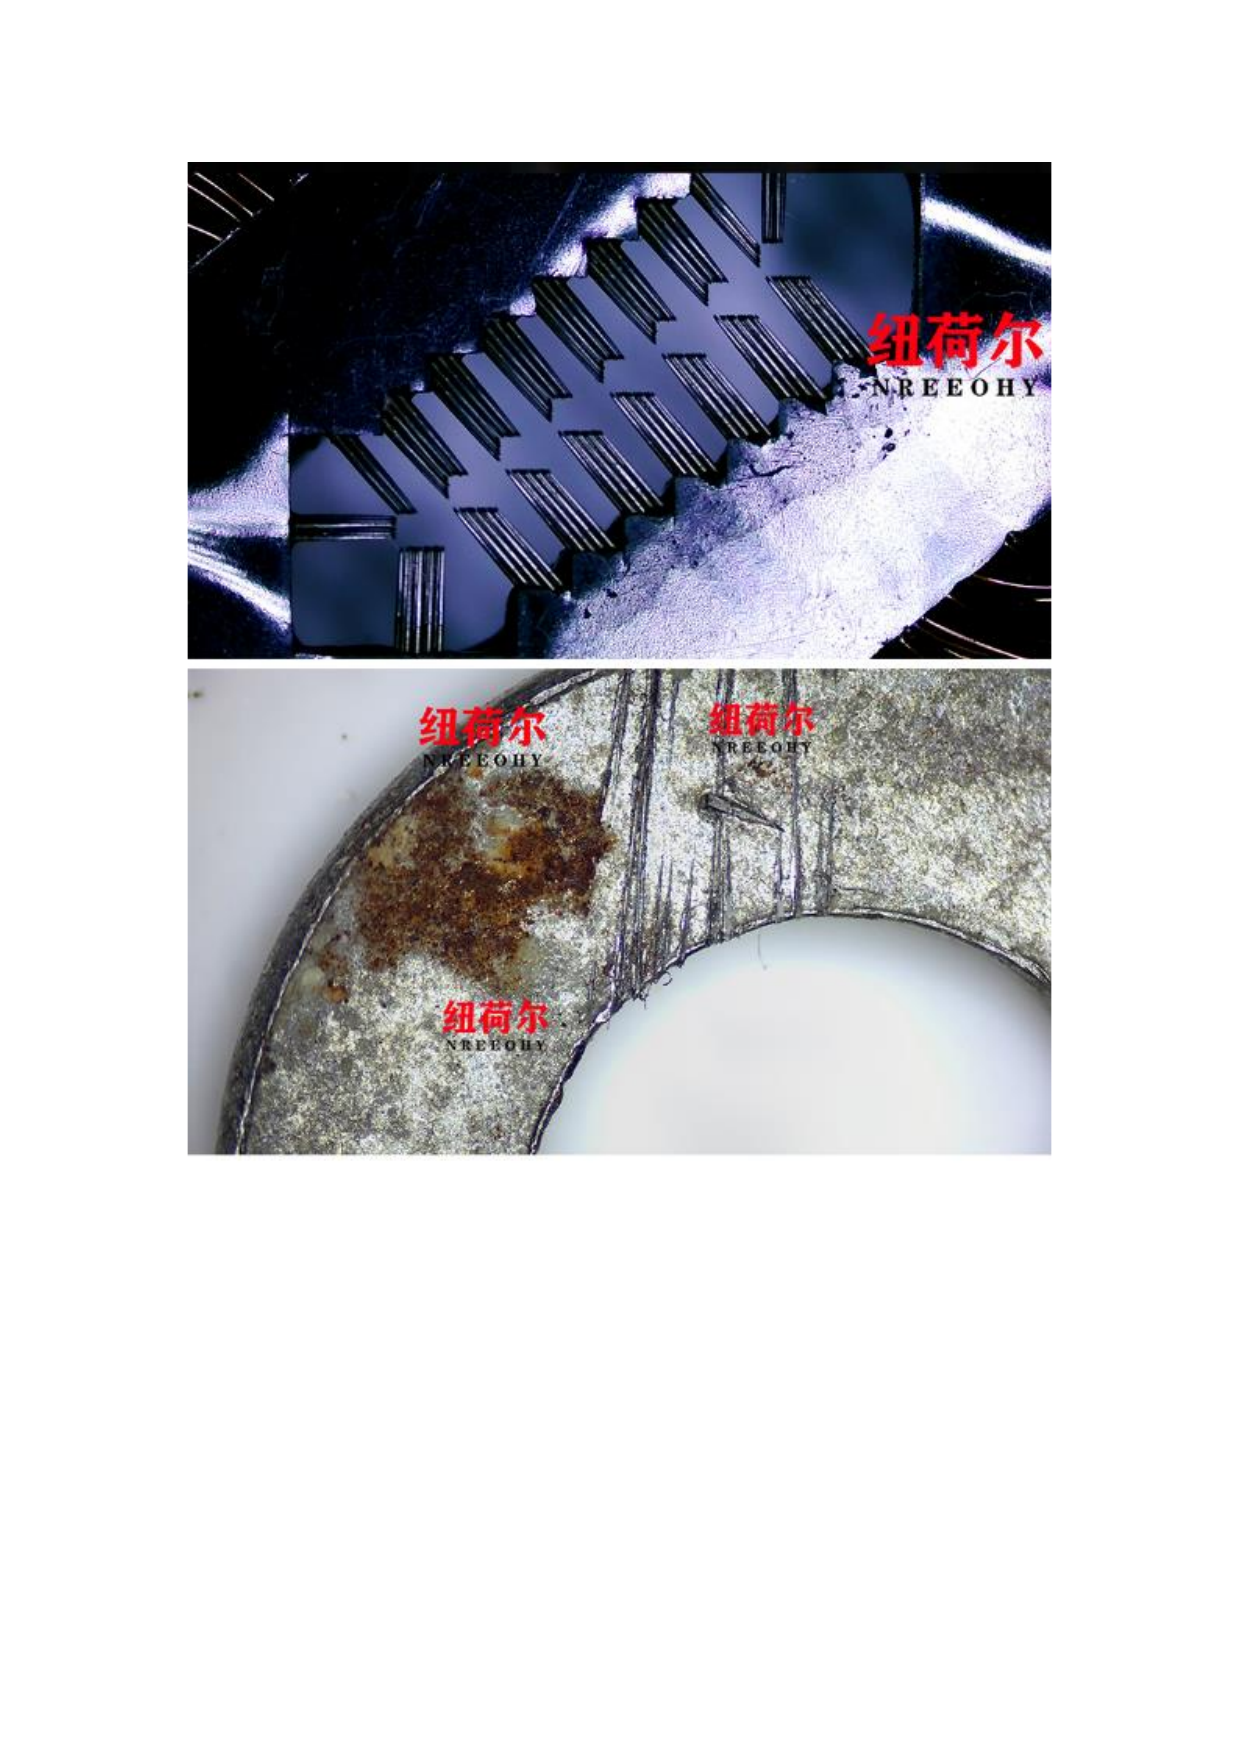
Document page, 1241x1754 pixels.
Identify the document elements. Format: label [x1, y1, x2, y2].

picture [187, 162, 1052, 1164]
